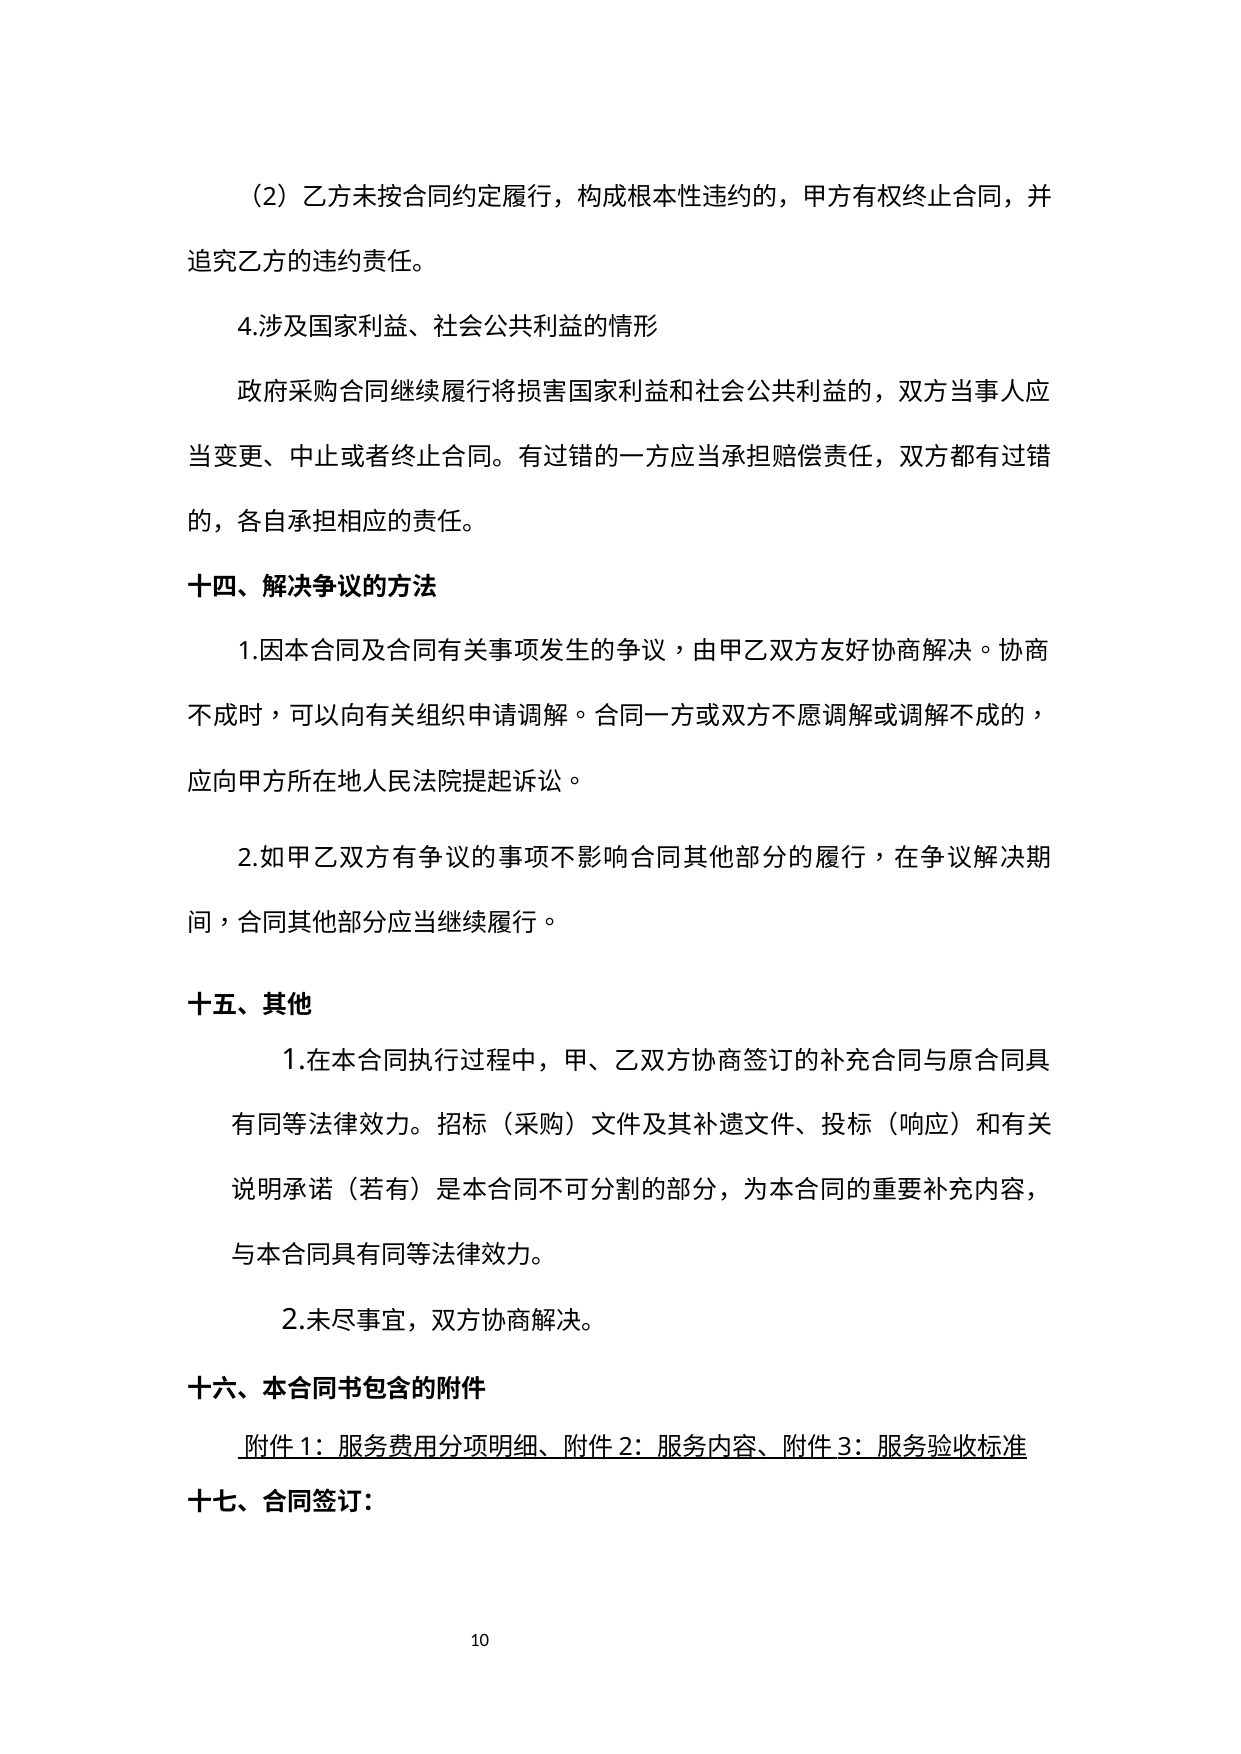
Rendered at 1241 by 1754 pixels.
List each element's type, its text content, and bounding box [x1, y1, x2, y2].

text 十五、其他 [187, 967, 1053, 1025]
list 1.因本合同及合同有关事项发生的争议，由甲乙双方友好协商解决。协商不成时，可以向有关组织申请调解。合同一方或双方不愿调解或调解不成的，应向甲方所在地人民法院提起诉讼。 [187, 617, 1053, 812]
list 2.如甲乙双方有争议的事项不影响合同其他部分的履行，在争议解决期间，合同其他部分应当继续履行。 [187, 824, 1053, 954]
text 十七、合同签订： [187, 1467, 1053, 1532]
list 政府采购合同继续履行将损害国家利益和社会公共利益的，双方当事人应当变更、中止或者终止合同。有过错的一方应当承担赔偿责任，双方都有过错的，各自承担相应的责任。 [187, 357, 1053, 552]
list 未尽事宜，双方协商解决。 [231, 1285, 1053, 1350]
list （2）乙方未按合同约定履行，构成根本性违约的，甲方有权终止合同，并追究乙方的违约责任。 [187, 162, 1053, 292]
list 十六、本合同书包含的附件 [187, 1350, 1053, 1409]
list 在本合同执行过程中，甲、乙双方协商签订的补充合同与原合同具有同等法律效力。招标（采购）文件及其补遗文件、投标（响应）和有关说明承诺（若有）是本合同不可分割的部分，为本合同的重要补充内容，与本合同具有同等法律效力。 [231, 1025, 1053, 1285]
text 十四、解决争议的方法 [187, 552, 1053, 617]
list 附件1：服务费用分项明细、附件2：服务内容、附件3：服务验收标准 [187, 1409, 1053, 1467]
list 4.涉及国家利益、社会公共利益的情形 [187, 292, 1053, 357]
